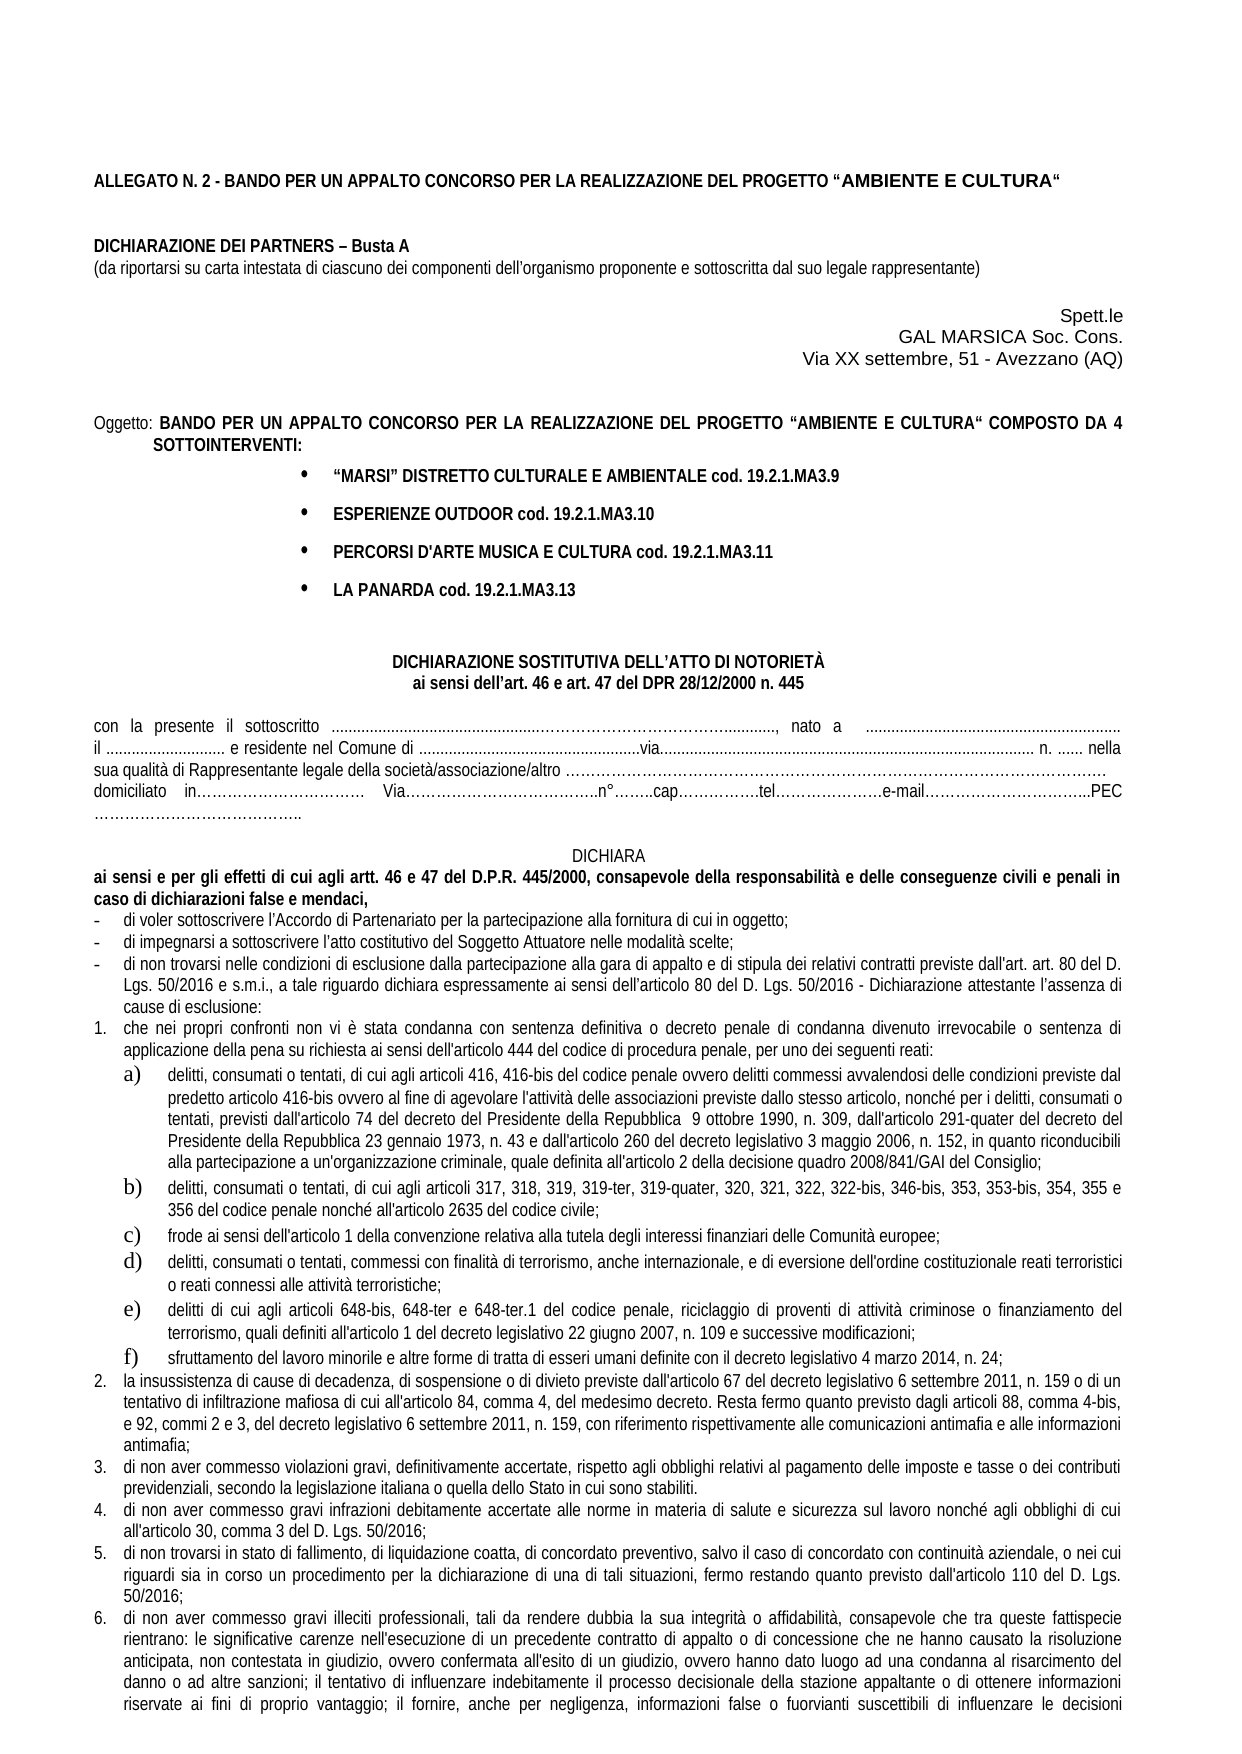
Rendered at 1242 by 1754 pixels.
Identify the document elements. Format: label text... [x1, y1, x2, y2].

list di non aver commesso gravi infrazioni debitamente accertate alle norme in materia di salute e sicurezza sul lavoro nonché agli obblighi di cui all'articolo 30, comma 3 del D. Lgs. 50/2016; [94, 1499, 1123, 1542]
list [94, 1607, 1123, 1714]
text DICHIARAZIONE DEI PARTNERS – Busta A [94, 235, 1123, 257]
list di impegnarsi a sottoscrivere l’atto costitutivo del Soggetto Attuatore nelle modalità scelte; [94, 931, 1123, 952]
list la insussistenza di cause di decadenza, di sospensione o di divieto previste dall'articolo 67 del decreto legislativo 6 settembre 2011, n. 159 o di un tentativo di infiltrazione mafiosa di cui all'articolo 84, comma 4, del medesimo decreto. Resta fermo quanto previsto dagli articoli 88, comma 4-bis, e 92, commi 2 e 3, del decreto legislativo 6 settembre 2011, n. 159, con riferimento rispettivamente alle comunicazioni antimafia e alle informazioni antimafia; [94, 1369, 1123, 1456]
text DICHIARAZIONE SOSTITUTIVA DELL’ATTO DI NOTORIETÀ [94, 651, 1123, 672]
list ESPERIENZE OUTDOOR cod. 19.2.1.MA3.10 [301, 497, 1126, 525]
list che nei propri confronti non vi è stata condanna con sentenza definitiva o decreto penale di condanna divenuto irrevocabile o sentenza di applicazione della pena su richiesta ai sensi dell'articolo 444 del codice di procedura penale, per uno dei seguenti reati: [94, 1017, 1123, 1060]
list sfruttamento del lavoro minorile e altre forme di tratta di esseri umani definite con il decreto legislativo 4 marzo 2014, n. 24; [123, 1343, 1123, 1369]
text (da riportarsi su carta intestata di ciascuno dei componenti dell’organismo proponente e sottoscritta dal suo legale rappresentante) [94, 257, 1123, 278]
list “MARSI” DISTRETTO CULTURALE E AMBIENTALE cod. 19.2.1.MA3.9 [301, 458, 1126, 487]
list LA PANARDA cod. 19.2.1.MA3.13 [301, 573, 1126, 601]
text ALLEGATO N. 2 - BANDO PER UN APPALTO CONCORSO PER LA REALIZZAZIONE DEL PROGETTO “AMBIENTE E CULTURA“ [94, 170, 1123, 192]
text ai sensi dell’art. 46 e art. 47 del DPR 28/12/2000 n. 445 [94, 672, 1123, 694]
text domiciliato in…………………………… Via………………………………..n°……..cap…………….tel…………………e-mail…………………………...PEC ………………………………….. [94, 780, 1123, 823]
text Via XX settembre, 51 - Avezzano (AQ) [94, 348, 1123, 369]
text GAL MARSICA Soc. Cons. [94, 326, 1123, 348]
text Oggetto: BANDO PER UN APPALTO CONCORSO PER LA REALIZZAZIONE DEL PROGETTO “AMBIENTE E CULTURA“ COMPOSTO DA 4 SOTTOINTERVENTI: [94, 412, 1123, 455]
list delitti, consumati o tentati, di cui agli articoli 317, 318, 319, 319-ter, 319-quater, 320, 321, 322, 322-bis, 346-bis, 353, 353-bis, 354, 355 e 356 del codice penale nonché all'articolo 2635 del codice civile; [123, 1173, 1123, 1221]
list frode ai sensi dell'articolo 1 della convenzione relativa alla tutela degli interessi finanziari delle Comunità europee; [123, 1221, 1123, 1247]
text con la presente il sottoscritto .................................................………………………………............, nato a ............................................................ il ............................ e residente nel Comune di ....................................................via........................................................................................ n. ...... nella sua qualità di Rappresentante legale della società/associazione/altro ……………………………………………………………………………………………. [94, 715, 1123, 780]
list delitti, consumati o tentati, di cui agli articoli 416, 416-bis del codice penale ovvero delitti commessi avvalendosi delle condizioni previste dal predetto articolo 416-bis ovvero al fine di agevolare l'attività delle associazioni previste dallo stesso articolo, nonché per i delitti, consumati o tentati, previsti dall'articolo 74 del decreto del Presidente della Repubblica 9 ottobre 1990, n. 309, dall'articolo 291-quater del decreto del Presidente della Repubblica 23 gennaio 1973, n. 43 e dall'articolo 260 del decreto legislativo 3 maggio 2006, n. 152, in quanto riconducibili alla partecipazione a un'organizzazione criminale, quale definita all'articolo 2 della decisione quadro 2008/841/GAI del Consiglio; [123, 1060, 1123, 1173]
text Spett.le [94, 304, 1123, 326]
list delitti di cui agli articoli 648-bis, 648-ter e 648-ter.1 del codice penale, riciclaggio di proventi di attività criminose o finanziamento del terrorismo, quali definiti all'articolo 1 del decreto legislativo 22 giugno 2007, n. 109 e successive modificazioni; [123, 1295, 1123, 1343]
list delitti, consumati o tentati, commessi con finalità di terrorismo, anche internazionale, e di eversione dell'ordine costituzionale reati terroristici o reati connessi alle attività terroristiche; [123, 1247, 1123, 1295]
text DICHIARA [94, 845, 1123, 866]
list di non aver commesso violazioni gravi, definitivamente accertate, rispetto agli obblighi relativi al pagamento delle imposte e tasse o dei contributi previdenziali, secondo la legislazione italiana o quella dello Stato in cui sono stabiliti. [94, 1456, 1123, 1499]
list di voler sottoscrivere l’Accordo di Partenariato per la partecipazione alla fornitura di cui in oggetto; [94, 909, 1123, 931]
text ai sensi e per gli effetti di cui agli artt. 46 e 47 del D.P.R. 445/2000, consapevole della responsabilità e delle conseguenze civili e penali in caso di dichiarazioni false e mendaci, [94, 866, 1123, 909]
list PERCORSI D'ARTE MUSICA E CULTURA cod. 19.2.1.MA3.11 [301, 534, 1126, 563]
list di non trovarsi in stato di fallimento, di liquidazione coatta, di concordato preventivo, salvo il caso di concordato con continuità aziendale, o nei cui riguardi sia in corso un procedimento per la dichiarazione di una di tali situazioni, fermo restando quanto previsto dall'articolo 110 del D. Lgs. 50/2016; [94, 1542, 1123, 1607]
list di non trovarsi nelle condizioni di esclusione dalla partecipazione alla gara di appalto e di stipula dei relativi contratti previste dall'art. art. 80 del D. Lgs. 50/2016 e s.m.i., a tale riguardo dichiara espressamente ai sensi dell’articolo 80 del D. Lgs. 50/2016 - Dichiarazione attestante l’assenza di cause di esclusione: [94, 952, 1123, 1017]
